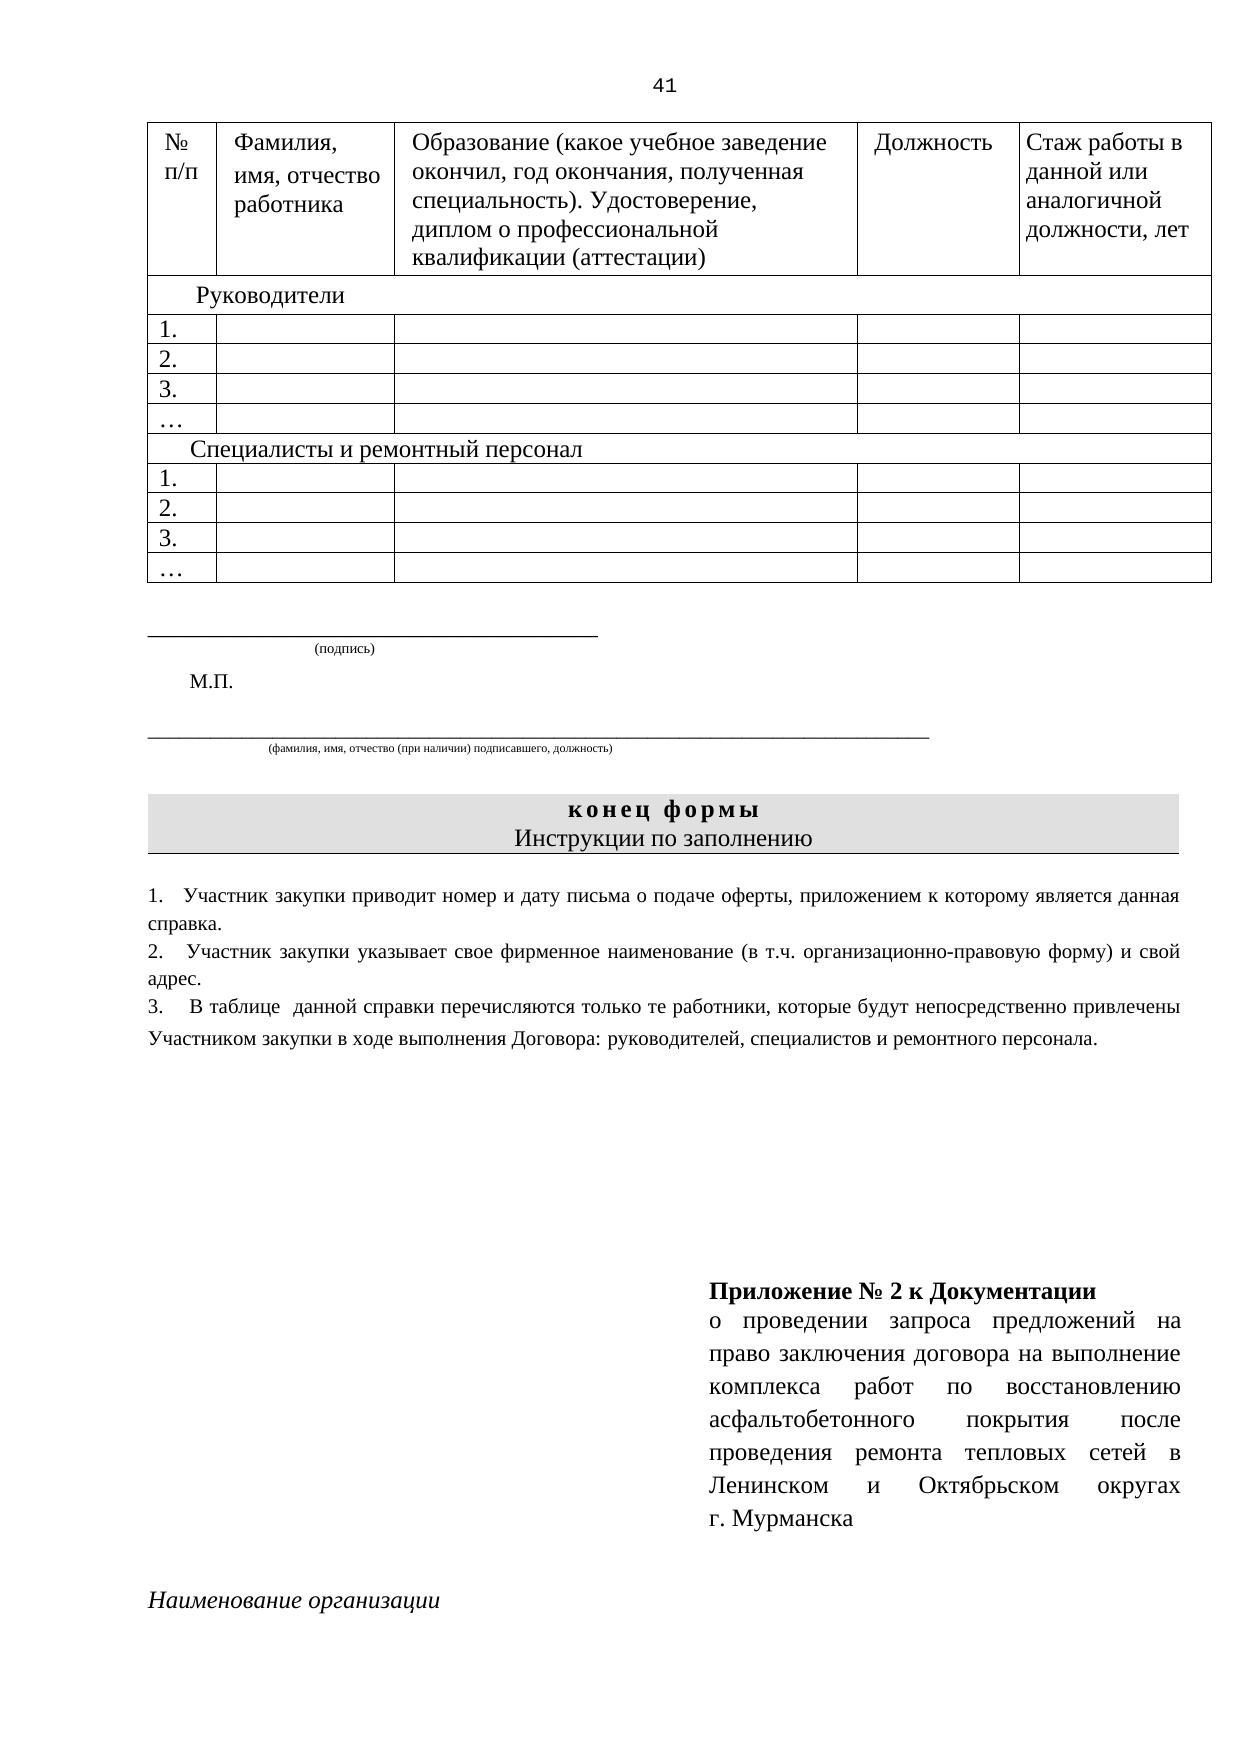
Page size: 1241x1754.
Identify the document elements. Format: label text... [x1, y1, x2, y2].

table_cell [1020, 493, 1211, 522]
table_cell [395, 553, 857, 582]
text 2. Участник закупки указывает свое фирменное наименование (в т.ч. организационно-правовую форму) и свой адрес. [148, 938, 1181, 990]
text конец формы [148, 794, 1179, 823]
subtitle Приложение № 2 к Документации [709, 1276, 1181, 1305]
table_cell [395, 404, 857, 433]
table_cell [217, 553, 394, 582]
table_cell [1020, 344, 1211, 373]
table_cell [858, 315, 1019, 343]
table_cell 1. [148, 464, 216, 492]
table_cell [217, 404, 394, 433]
table_cell [395, 464, 857, 492]
table_cell [858, 553, 1019, 582]
table_cell … [148, 553, 216, 582]
table_cell [217, 523, 394, 552]
table_cell Руководители [148, 276, 1211, 313]
text (подпись) [148, 640, 1181, 669]
text ___________________________________________________________________________ [148, 717, 1181, 741]
text ____________________________________ [148, 611, 1181, 640]
table_cell [217, 344, 394, 373]
text о проведении запроса предложений на право заключения договора на выполнение комплекса работ по восстановлению асфальтобетонного покрытия после проведения ремонта тепловых сетей в Ленинском и Октябрьском округах г. Мурманска [709, 1305, 1181, 1532]
table_cell 2. [148, 344, 216, 373]
table_header Должность [858, 123, 1019, 275]
table_header Фамилия, имя, отчество работника [217, 123, 394, 275]
text М.П. [148, 669, 1181, 693]
text Наименование организации [148, 1585, 1181, 1614]
table_cell [858, 523, 1019, 552]
table_cell [395, 315, 857, 343]
table_cell [1020, 523, 1211, 552]
table_cell [395, 344, 857, 373]
table_cell [858, 464, 1019, 492]
table_cell 1. [148, 315, 216, 343]
table_cell Специалисты и ремонтный персонал [148, 434, 1211, 462]
table_cell [217, 493, 394, 522]
text (фамилия, имя, отчество (при наличии) подписавшего, должность) [148, 741, 1181, 765]
table_cell [1020, 315, 1211, 343]
text Инструкции по заполнению [148, 823, 1179, 853]
table_cell 3. [148, 374, 216, 403]
table_cell [395, 374, 857, 403]
table_cell [858, 404, 1019, 433]
table_cell … [148, 404, 216, 433]
table_cell [1020, 553, 1211, 582]
table_cell [858, 493, 1019, 522]
table_cell [1020, 464, 1211, 492]
table_cell [217, 315, 394, 343]
table_cell [858, 374, 1019, 403]
text 3. В таблице данной справки перечисляются только те работники, которые будут непосредственно привлечены Участником закупки в ходе выполнения Договора: руководителей, специалистов и ремонтного персонала. [148, 994, 1181, 1051]
table_header Образование (какое учебное заведение окончил, год окончания, полученная специальность). Удостоверение, диплом о профессиональной квалификации (аттестации) [395, 123, 857, 275]
table_cell [858, 344, 1019, 373]
table_cell [395, 493, 857, 522]
table_header № п/п [148, 123, 216, 275]
table_cell [217, 464, 394, 492]
table_cell 3. [148, 523, 216, 552]
table_cell [1020, 374, 1211, 403]
text 1. Участник закупки приводит номер и дату письма о подаче оферты, приложением к которому является данная справка. [148, 883, 1181, 935]
table_header Стаж работы в данной или аналогичной должности, лет [1020, 123, 1211, 275]
table_cell [395, 523, 857, 552]
table_cell 2. [148, 493, 216, 522]
table_cell [1020, 404, 1211, 433]
table_cell [217, 374, 394, 403]
